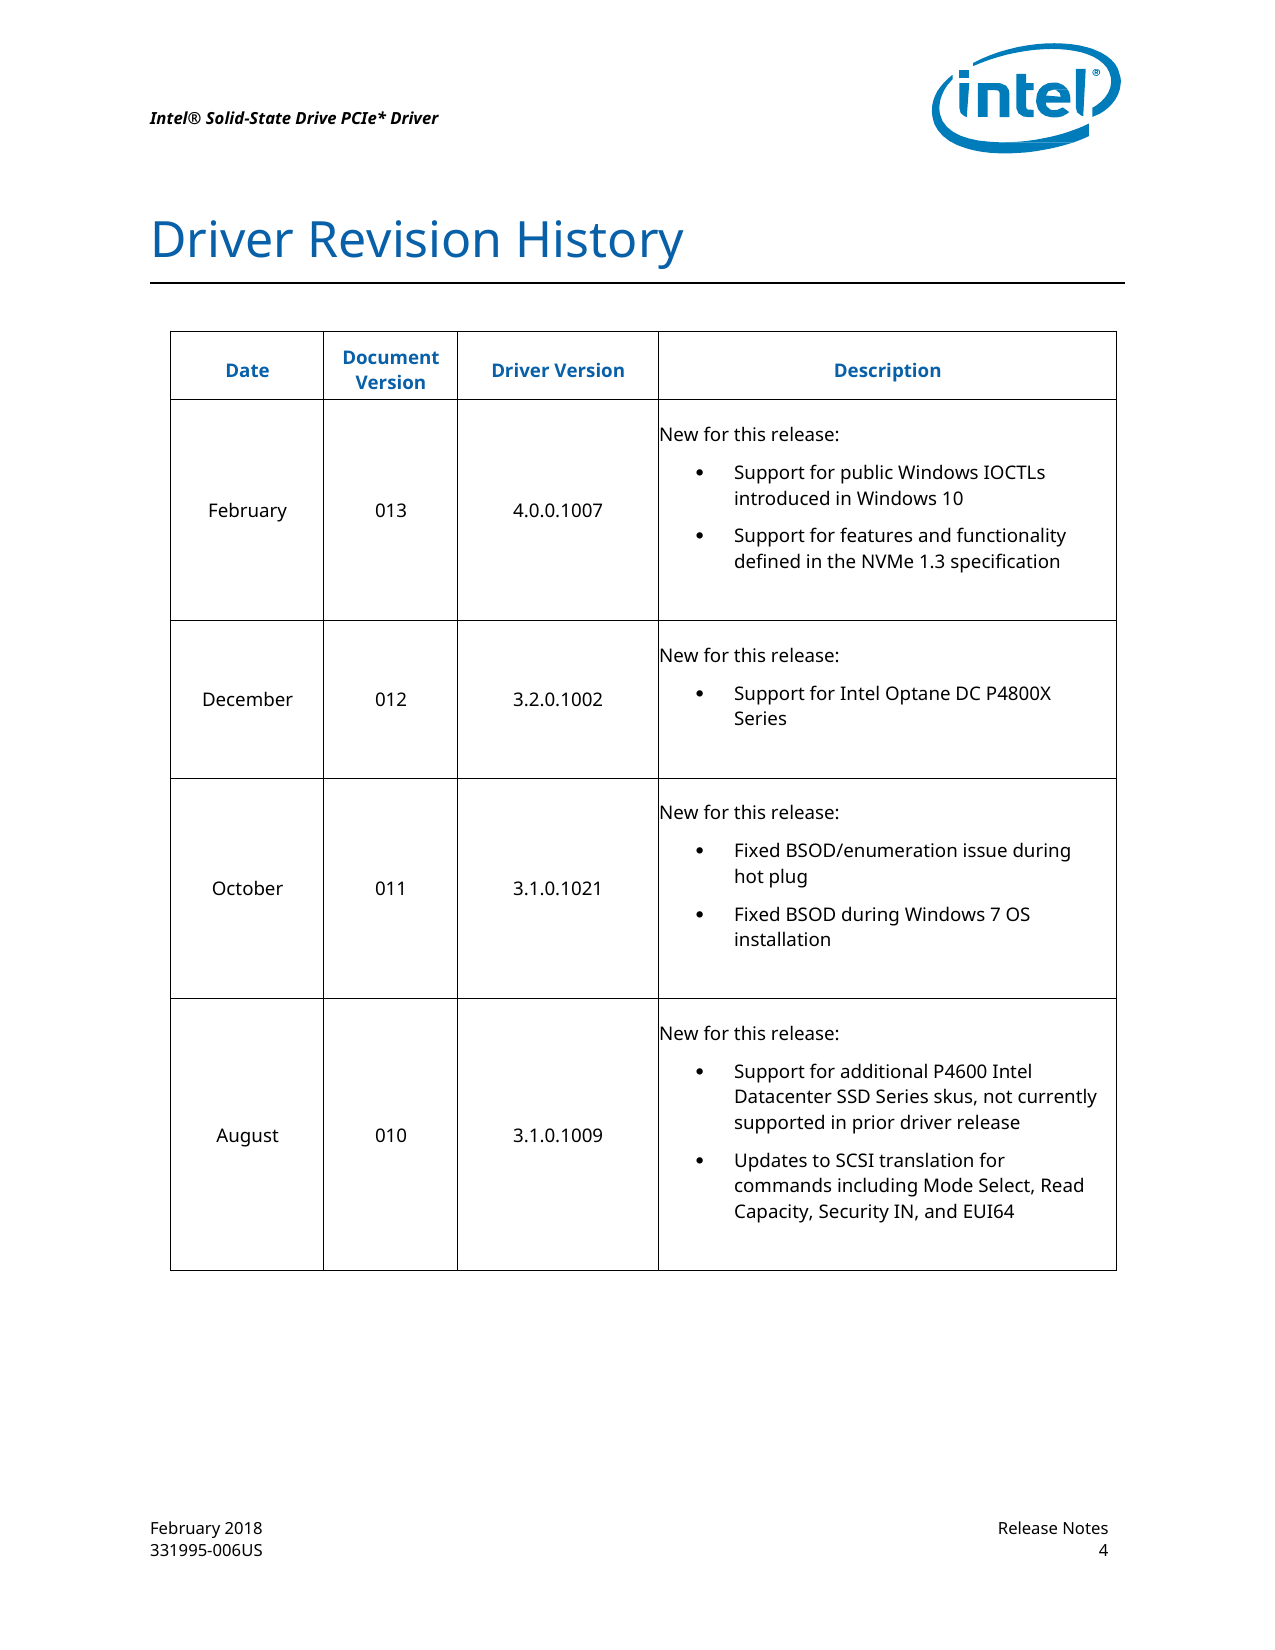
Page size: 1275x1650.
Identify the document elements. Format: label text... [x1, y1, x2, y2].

table_header Description [659, 332, 1116, 399]
table_cell New for this release: Support for Intel Optane DC P4800X Series [659, 621, 1116, 777]
table_cell February [171, 400, 323, 620]
table_header Date [171, 332, 323, 399]
table_header Driver Version [458, 332, 658, 399]
table_cell August [171, 999, 323, 1270]
table_cell 4.0.0.1007 [458, 400, 658, 620]
subtitle Driver Revision History [150, 209, 1125, 282]
table_header Document Version [324, 332, 457, 399]
table_cell New for this release: Fixed BSOD/enumeration issue during hot plug Fixed BSOD during Windows 7 OS installation [659, 779, 1116, 998]
table_cell New for this release: Support for public Windows IOCTLs introduced in Windows 10 Support for features and functionality defined in the NVMe 1.3 specification [659, 400, 1116, 620]
table_cell 3.1.0.1021 [458, 779, 658, 998]
table_cell December [171, 621, 323, 777]
table_cell 011 [324, 779, 457, 998]
table_cell October [171, 779, 323, 998]
table_cell 010 [324, 999, 457, 1270]
table_cell 3.2.0.1002 [458, 621, 658, 777]
table_cell 3.1.0.1009 [458, 999, 658, 1270]
table_cell 012 [324, 621, 457, 777]
table_cell 013 [324, 400, 457, 620]
table_cell New for this release: Support for additional P4600 Intel Datacenter SSD Series skus, not currently supported in prior driver release Updates to SCSI translation for commands including Mode Select, Read Capacity, Security IN, and EUI64 [659, 999, 1116, 1270]
